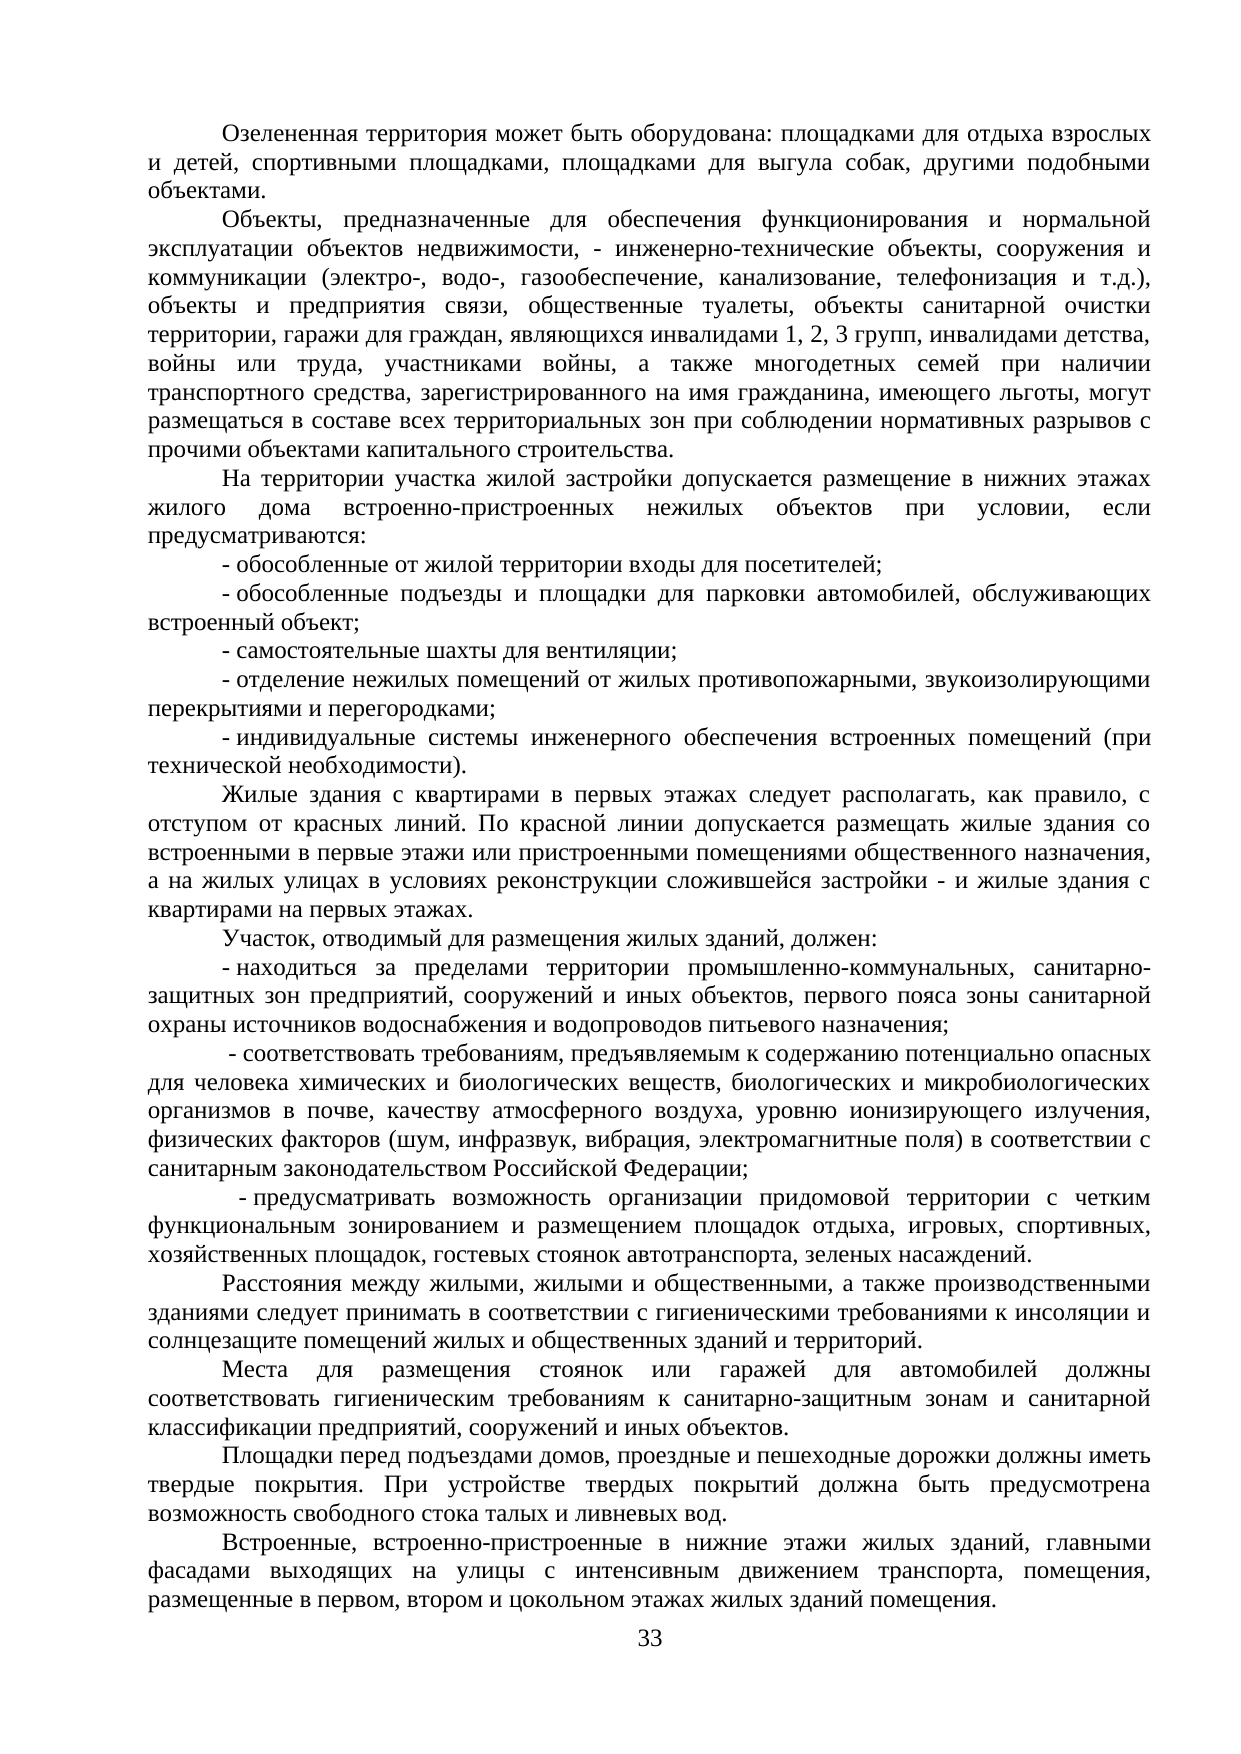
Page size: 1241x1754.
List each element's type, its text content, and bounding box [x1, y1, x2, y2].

text Объекты, предназначенные для обеспечения функционирования и нормальной эксплуатации объектов недвижимости, - инженерно-технические объекты, сооружения и коммуникации (электро-, водо-, газообеспечение, канализование, телефонизация и т.д.), объекты и предприятия связи, общественные туалеты, объекты санитарной очистки территории, гаражи для граждан, являющихся инвалидами 1, 2, 3 групп, инвалидами детства, войны или труда, участниками войны, а также многодетных семей при наличии транспортного средства, зарегистрированного на имя гражданина, имеющего льготы, могут размещаться в составе всех территориальных зон при соблюдении нормативных разрывов с прочими объектами капитального строительства. [148, 204, 1152, 463]
text Жилые здания с квартирами в первых этажах следует располагать, как правило, с отступом от красных линий. По красной линии допускается размещать жилые здания со встроенными в первые этажи или пристроенными помещениями общественного назначения, а на жилых улицах в условиях реконструкции сложившейся застройки - и жилые здания с квартирами на первых этажах. [148, 779, 1152, 923]
text - обособленные от жилой территории входы для посетителей; [148, 549, 1152, 578]
text - индивидуальные системы инженерного обеспечения встроенных помещений (при технической необходимости). [148, 722, 1152, 779]
text - соответствовать требованиям, предъявляемым к содержанию потенциально опасных для человека химических и биологических веществ, биологических и микробиологических организмов в почве, качеству атмосферного воздуха, уровню ионизирующего излучения, физических факторов (шум, инфразвук, вибрация, электромагнитные поля) в соответствии с санитарным законодательством Российской Федерации; [148, 1038, 1152, 1182]
text Участок, отводимый для размещения жилых зданий, должен: [148, 923, 1152, 952]
text Встроенные, встроенно-пристроенные в нижние этажи жилых зданий, главными фасадами выходящих на улицы с интенсивным движением транспорта, помещения, размещенные в первом, втором и цокольном этажах жилых зданий помещения. [148, 1527, 1152, 1613]
text На территории участка жилой застройки допускается размещение в нижних этажах жилого дома встроенно-пристроенных нежилых объектов при условии, если предусматриваются: [148, 463, 1152, 549]
text Площадки перед подъездами домов, проездные и пешеходные дорожки должны иметь твердые покрытия. При устройстве твердых покрытий должна быть предусмотрена возможность свободного стока талых и ливневых вод. [148, 1441, 1152, 1527]
text Озелененная территория может быть оборудована: площадками для отдыха взрослых и детей, спортивными площадками, площадками для выгула собак, другими подобными объектами. [148, 118, 1152, 204]
text - самостоятельные шахты для вентиляции; [148, 636, 1152, 664]
text - находиться за пределами территории промышленно-коммунальных, санитарно-защитных зон предприятий, сооружений и иных объектов, первого пояса зоны санитарной охраны источников водоснабжения и водопроводов питьевого назначения; [148, 952, 1152, 1038]
text - отделение нежилых помещений от жилых противопожарными, звукоизолирующими перекрытиями и перегородками; [148, 664, 1152, 722]
text Расстояния между жилыми, жилыми и общественными, а также производственными зданиями следует принимать в соответствии с гигиеническими требованиями к инсоляции и солнцезащите помещений жилых и общественных зданий и территорий. [148, 1268, 1152, 1354]
text - обособленные подъезды и площадки для парковки автомобилей, обслуживающих встроенный объект; [148, 578, 1152, 636]
text - предусматривать возможность организации придомовой территории с четким функциональным зонированием и размещением площадок отдыха, игровых, спортивных, хозяйственных площадок, гостевых стоянок автотранспорта, зеленых насаждений. [148, 1182, 1152, 1268]
text Места для размещения стоянок или гаражей для автомобилей должны соответствовать гигиеническим требованиям к санитарно-защитным зонам и санитарной классификации предприятий, сооружений и иных объектов. [148, 1354, 1152, 1441]
